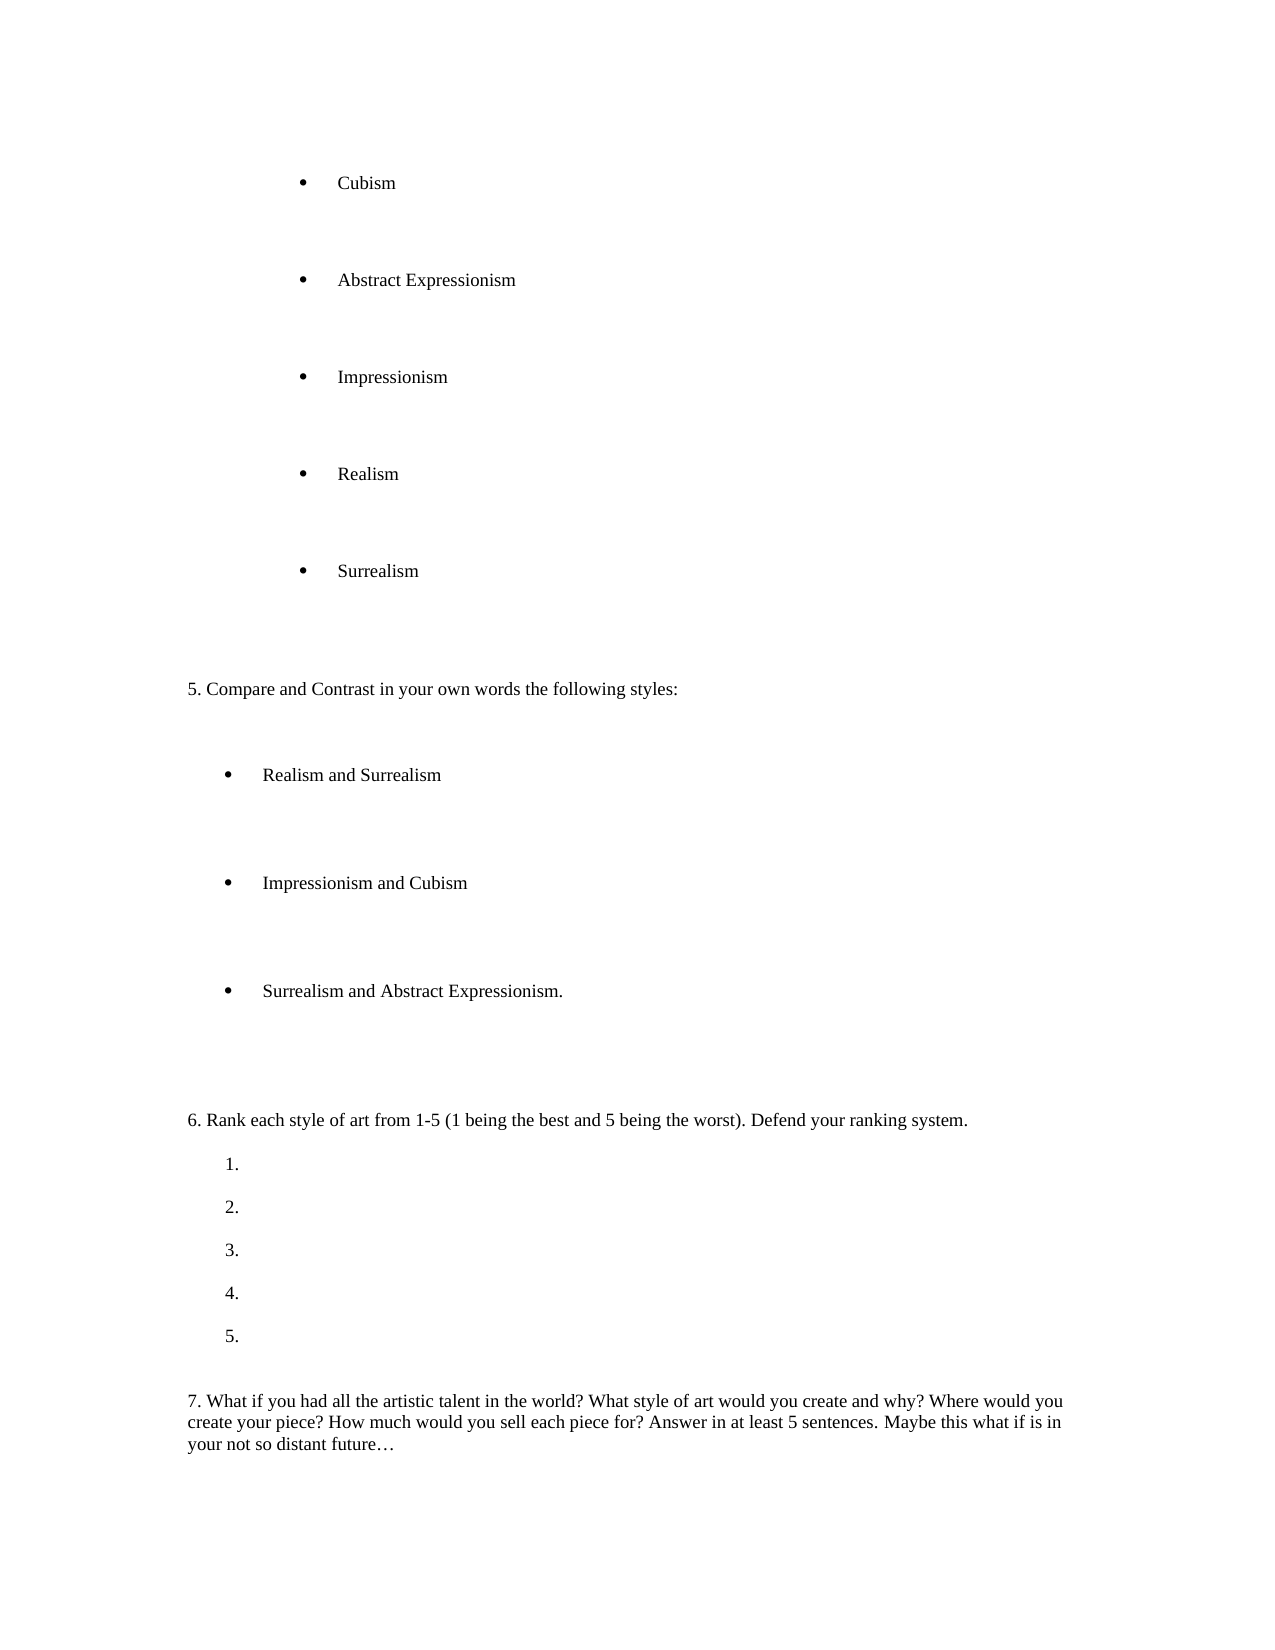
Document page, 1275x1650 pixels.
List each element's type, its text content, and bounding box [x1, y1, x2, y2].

text 5. Compare and Contrast in your own words the following styles: [187, 678, 1087, 699]
list Surrealism [300, 559, 1087, 581]
text 7. What if you had all the artistic talent in the world? What style of art would you create and why? Where would you create your piece? How much would you sell each piece for? Answer in at least 5 sentences. Maybe this what if is in your not so distant future… [187, 1389, 1087, 1454]
list Cubism [300, 172, 1087, 193]
list Abstract Expressionism [300, 268, 1087, 290]
list Realism [300, 462, 1087, 484]
list Realism and Surrealism [225, 764, 1087, 786]
text 6. Rank each style of art from 1-5 (1 being the best and 5 being the worst). Defend your ranking system. [187, 1109, 1087, 1131]
list Impressionism [300, 366, 1087, 387]
list Surrealism and Abstract Expressionism. [225, 980, 1087, 1001]
list Impressionism and Cubism [225, 872, 1087, 894]
